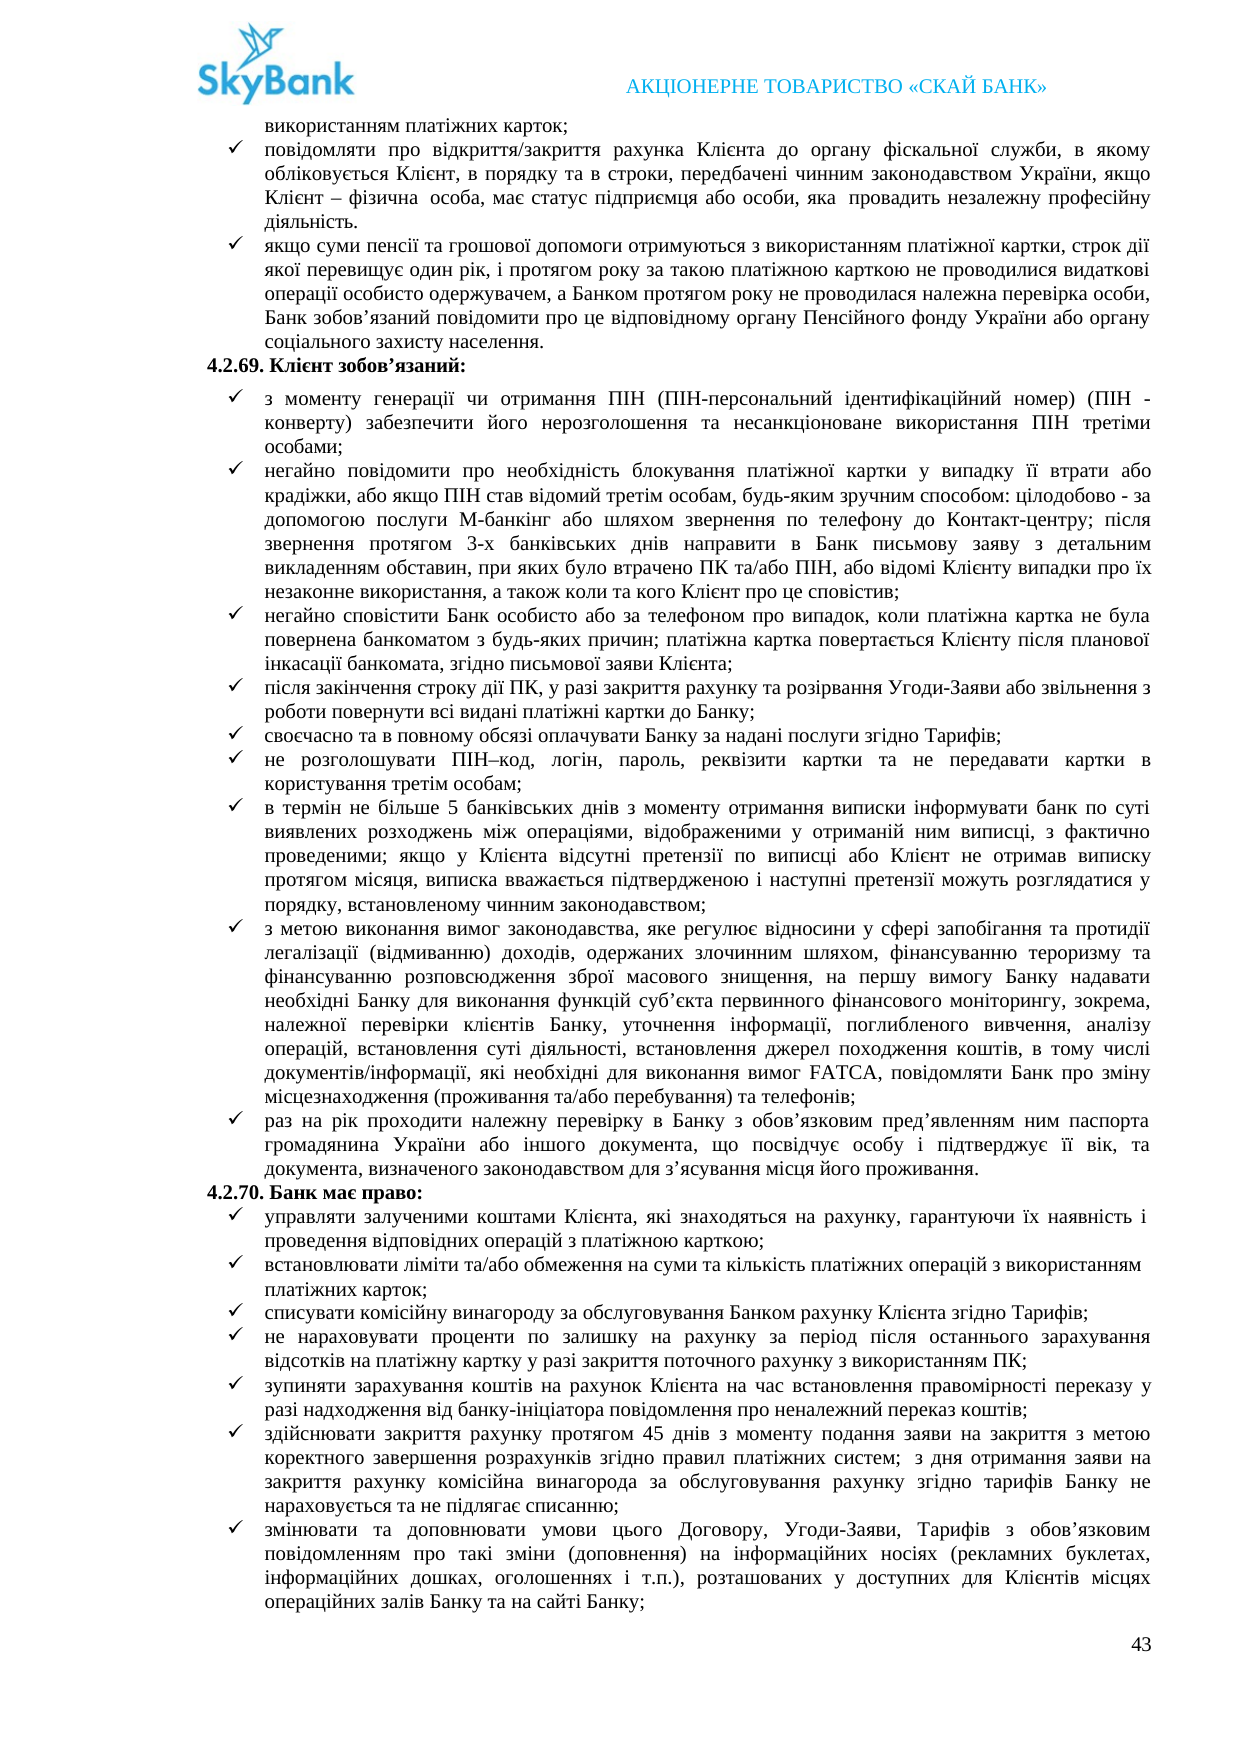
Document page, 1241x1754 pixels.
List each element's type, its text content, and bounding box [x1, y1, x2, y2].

list зупиняти зарахування коштів на рахунок Клієнта на час встановлення правомірності переказу у разі надходження від банку-ініціатора повідомлення про неналежний переказ коштів; [227, 1373, 1151, 1421]
list не нараховувати проценти по залишку на рахунку за період після останнього зарахування відсотків на платіжну картку у разі закриття поточного рахунку з використанням ПК; [227, 1324, 1151, 1372]
subtitle Клієнт зобов’язаний: [207, 353, 1196, 377]
list негайно сповістити Банк особисто або за телефоном про випадок, коли платіжна картка не була повернена банкоматом з будь-яких причин; платіжна картка повертається Клієнту після планової інкасації банкомата, згідно письмової заяви Клієнта; [227, 603, 1151, 675]
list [227, 112, 1151, 137]
subtitle Банк має право: [207, 1180, 1196, 1204]
list після закінчення строку дії ПК, у разі закриття рахунку та розірвання Угоди-Заяви або звільнення з роботи повернути всі видані платіжні картки до Банку; [227, 675, 1151, 723]
list в термін не більше 5 банківських днів з моменту отримання виписки інформувати банк по суті виявлених розходжень між операціями, відображеними у отриманій ним виписці, з фактично проведеними; якщо у Клієнта відсутні претензії по виписці або Клієнт не отримав виписку протягом місяця, виписка вважається підтвердженою і наступні претензії можуть розглядатися у порядку, встановленому чинним законодавством; [227, 795, 1151, 916]
list управляти залученими коштами Клієнта, які знаходяться на рахунку, гарантуючи їх наявність і проведення відповідних операцій з платіжною карткою; [227, 1204, 1151, 1252]
list списувати комісійну винагороду за обслуговування Банком рахунку Клієнта згідно Тарифів; [227, 1301, 1196, 1324]
picture [807, 82, 814, 91]
list своєчасно та в повному обсязі оплачувати Банку за надані послуги згідно Тарифів; [227, 723, 1196, 747]
picture [627, 82, 634, 91]
list раз на рік проходити належну перевірку в Банку з обов’язковим пред’явленням ним паспорта громадянина України або іншого документа, що посвідчує особу і підтверджує її вік, та документа, визначеного законодавством для з’ясування місця його проживання. [227, 1108, 1151, 1180]
list з метою виконання вимог законодавства, яке регулює відносини у сфері запобігання та протидії легалізації (відмиванню) доходів, одержаних злочинним шляхом, фінансуванню тероризму та фінансуванню розповсюдження зброї масового знищення, на першу вимогу Банку надавати необхідні Банку для виконання функцій суб’єкта первинного фінансового моніторингу, зокрема, належної перевірки клієнтів Банку, уточнення інформації, поглибленого вивчення, аналізу операцій, встановлення суті діяльності, встановлення джерел походження коштів, в тому числі документів/інформації, які необхідні для виконання вимог FATCA, повідомляти Банк про зміну місцезнаходження (проживання та/або перебування) та телефонів; [227, 916, 1151, 1108]
list негайно повідомити про необхідність блокування платіжної картки у випадку її втрати або крадіжки, або якщо ПІН став відомий третім особам, будь-яким зручним способом: цілодобово - за допомогою послуги М-банкінг або шляхом звернення по телефону до Контакт-центру; після звернення протягом 3-х банківських днів направити в Банк письмову заяву з детальним викладенням обставин, при яких було втрачено ПК та/або ПІН, або відомі Клієнту випадки про їх незаконне використання, а також коли та кого Клієнт про це сповістив; [227, 458, 1152, 603]
list повідомляти про відкриття/закриття рахунка Клієнта до органу фіскальної служби, в якому обліковується Клієнт, в порядку та в строки, передбачені чинним законодавством України, якщо Клієнт – фізична особа, має статус підприємця або особи, яка провадить незалежну професійну діяльність. [227, 137, 1151, 233]
list не розголошувати ПІН–код, логін, пароль, реквізити картки та не передавати картки в користування третім особам; [227, 747, 1151, 795]
picture [197, 21, 357, 106]
list з моменту генерації чи отримання ПІН (ПІН-персональний ідентифікаційний номер) (ПІН - конверту) забезпечити його нерозголошення та несанкціоноване використання ПІН третіми особами; [227, 386, 1152, 458]
list здійснювати закриття рахунку протягом 45 днів з моменту подання заяви на закриття з метою коректного завершення розрахунків згідно правил платіжних систем; з дня отримання заяви на закриття рахунку комісійна винагорода за обслуговування рахунку згідно тарифів Банку не нараховується та не підлягає списанню; [227, 1421, 1152, 1517]
list встановлювати ліміти та/або обмеження на суми та кількість платіжних операцій з використанням платіжних карток; [227, 1252, 1151, 1301]
list змінювати та доповнювати умови цього Договору, Угоди-Заяви, Тарифів з обов’язковим повідомленням про такі зміни (доповнення) на інформаційних носіях (рекламних буклетах, інформаційних дошках, оголошеннях і т.п.), розташованих у доступних для Клієнтів місцях операційних залів Банку та на сайті Банку; [227, 1517, 1151, 1613]
list якщо суми пенсії та грошової допомоги отримуються з використанням платіжної картки, строк дії якої перевищує один рік, і протягом року за такою платіжною карткою не проводилися видаткові операції особисто одержувачем, а Банком протягом року не проводилася належна перевірка особи, Банк зобов’язаний повідомити про це відповідному органу Пенсійного фонду України або органу соціального захисту населення. [227, 233, 1151, 353]
